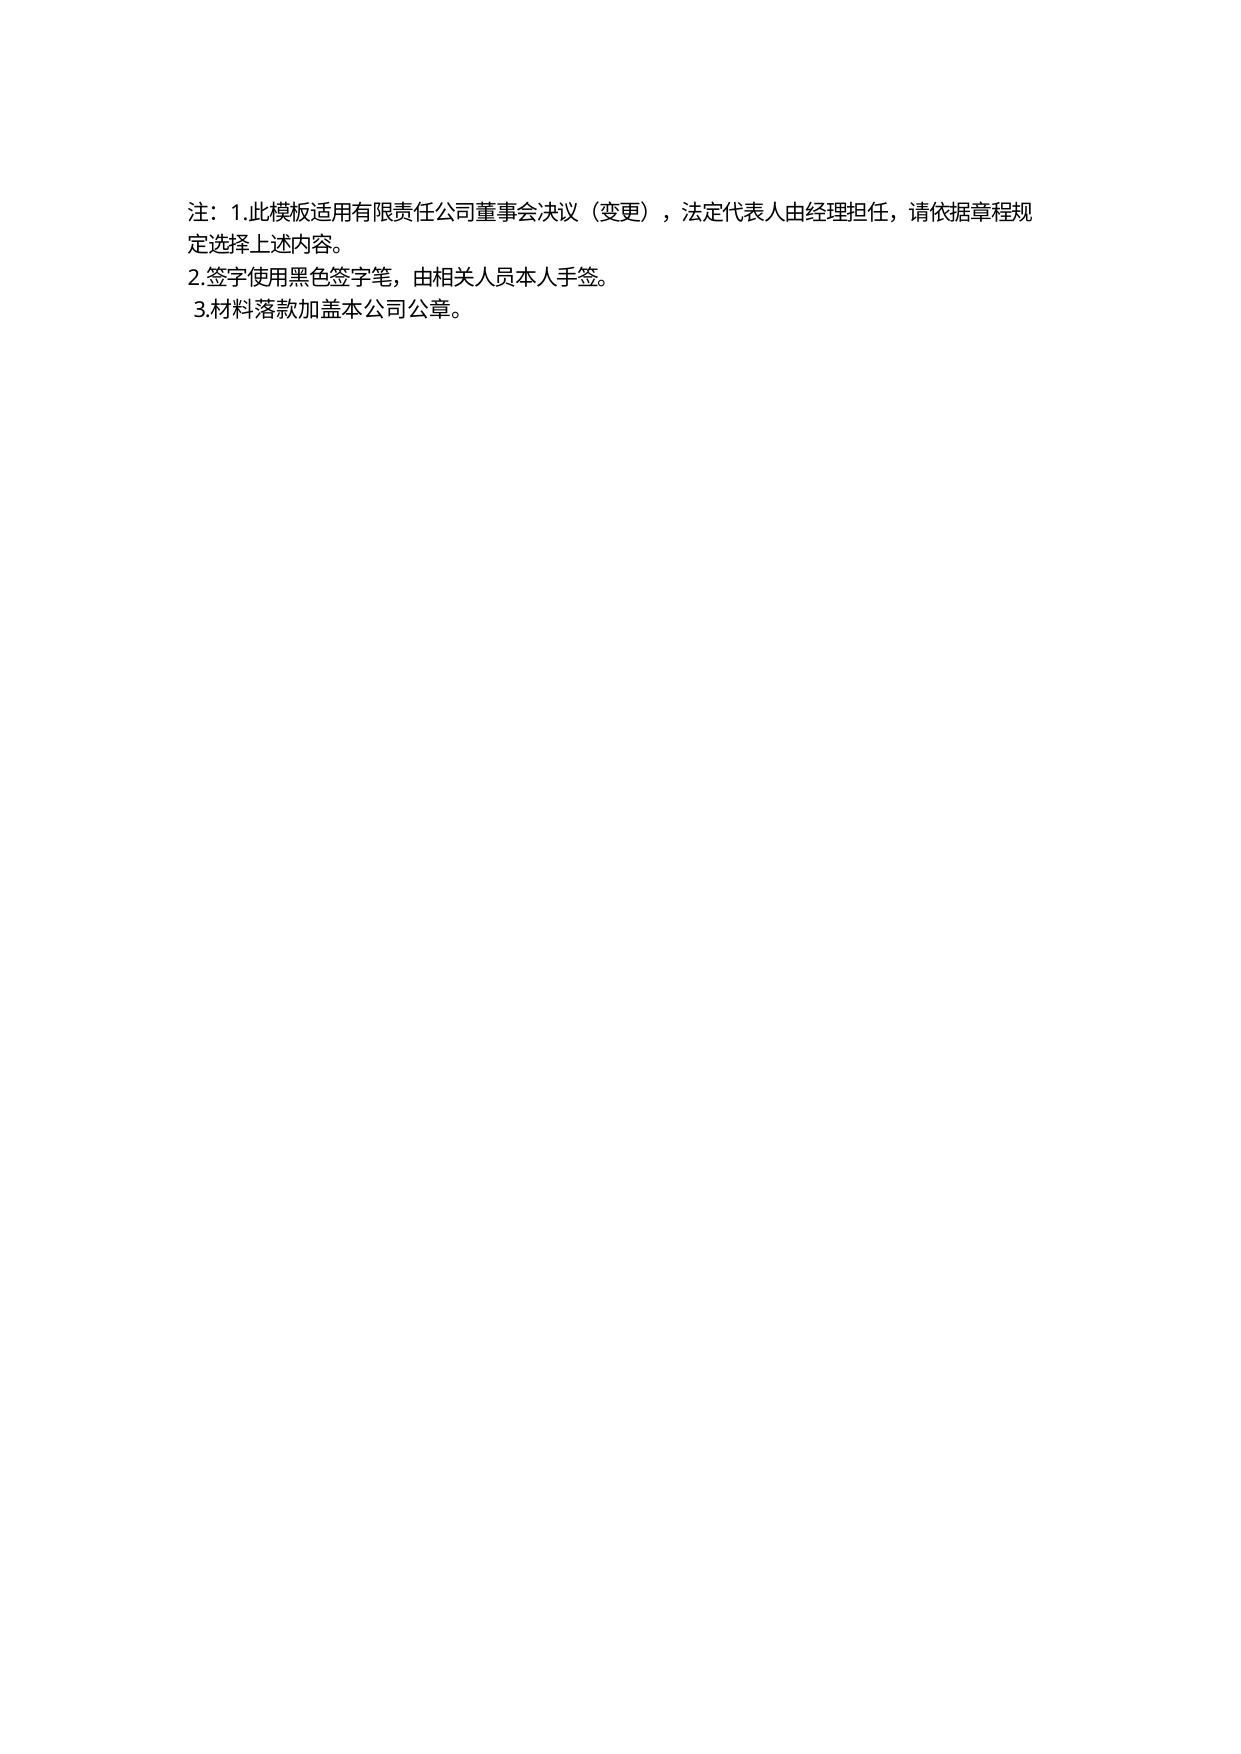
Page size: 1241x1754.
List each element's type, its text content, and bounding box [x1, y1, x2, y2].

text 3.材料落款加盖本公司公章。 [187, 292, 1053, 324]
text 注：1.此模板适用有限责任公司董事会决议（变更），法定代表人由经理担任，请依据章程规定选择上述内容。 [187, 194, 1053, 259]
text 2.签字使用黑色签字笔，由相关人员本人手签。 [187, 259, 1053, 292]
